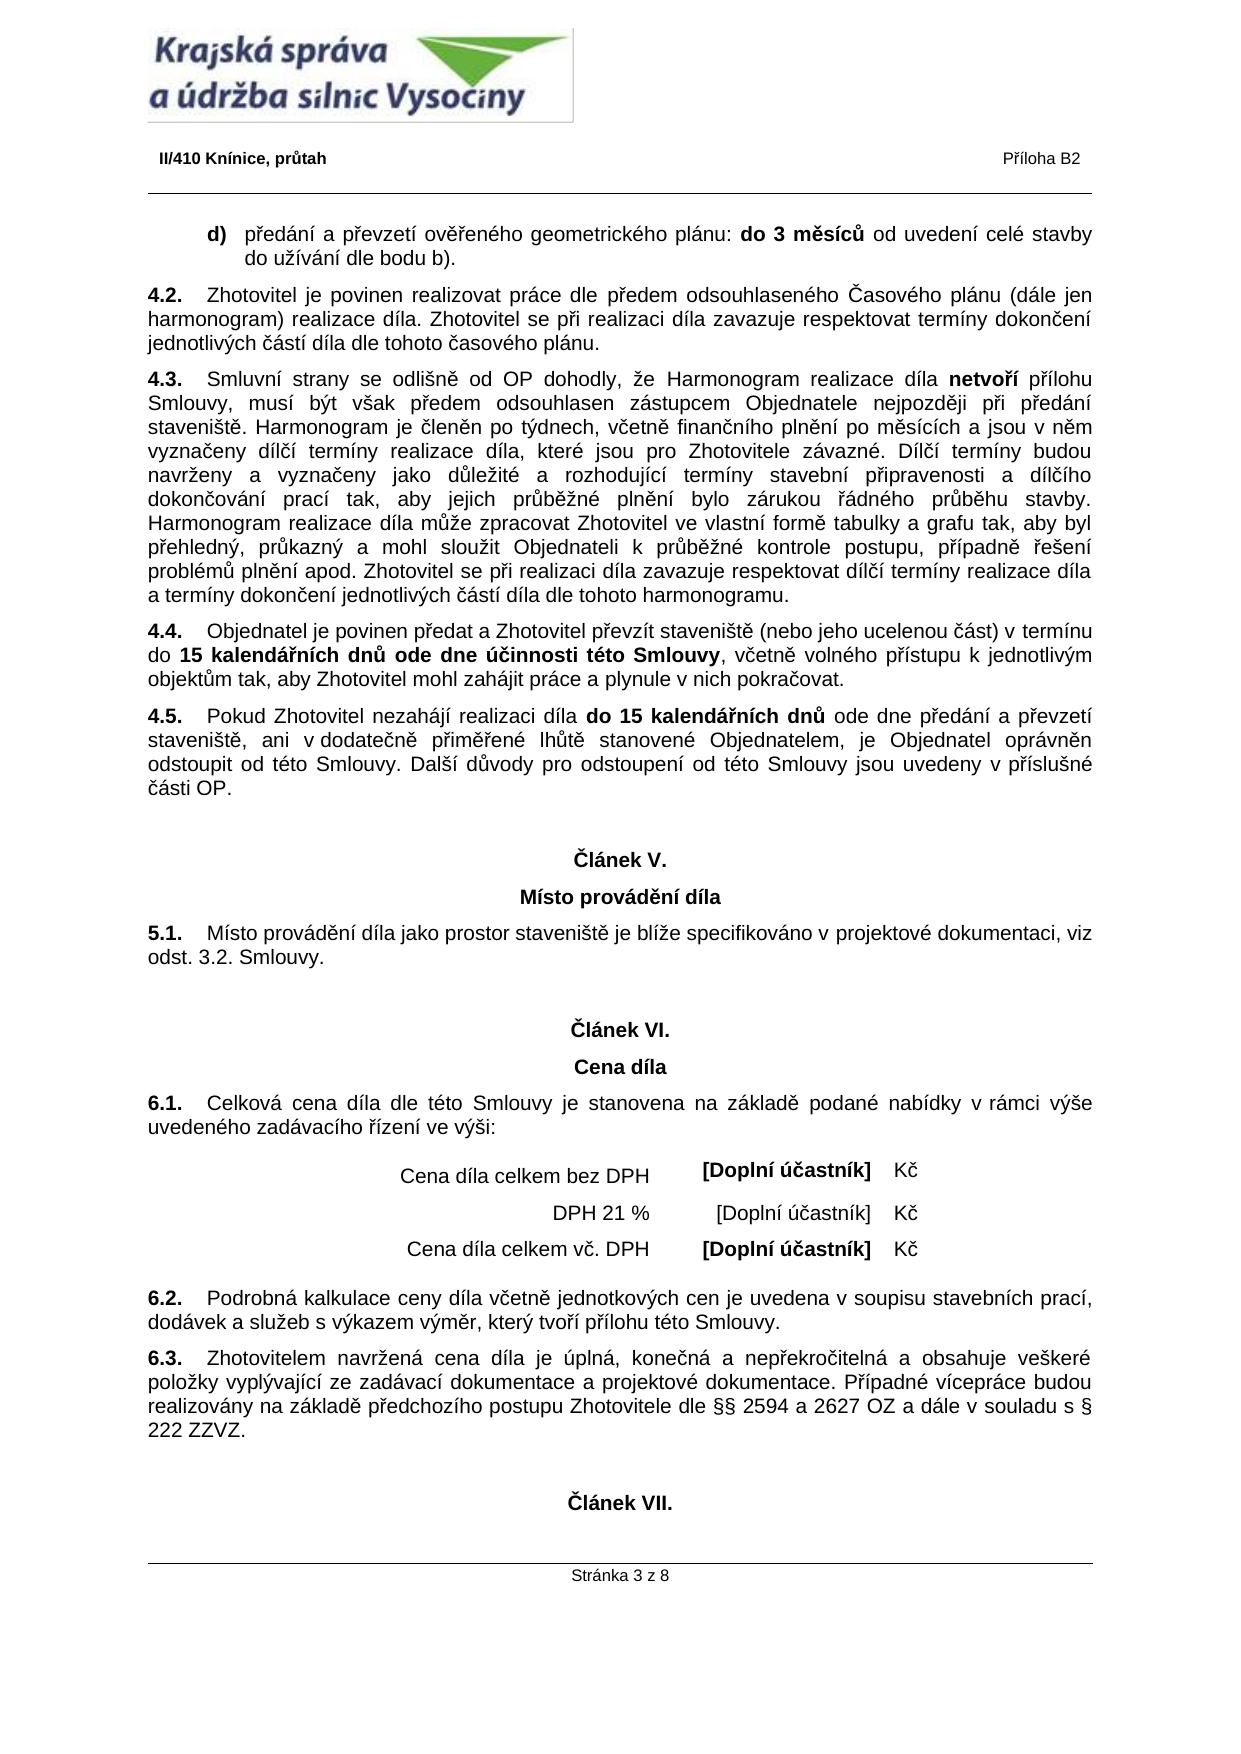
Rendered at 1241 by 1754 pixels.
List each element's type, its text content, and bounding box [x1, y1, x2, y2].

table_header [Doplní účastník] [661, 1151, 882, 1194]
list Zhotovitel je povinen realizovat práce dle předem odsouhlaseného Časového plánu (dále jen harmonogram) realizace díla. Zhotovitel se při realizaci díla zavazuje respektovat termíny dokončení jednotlivých částí díla dle tohoto časového plánu. [148, 283, 1093, 354]
table_cell Cena díla celkem vč. DPH [189, 1231, 661, 1273]
subtitle Článek V. [148, 848, 1093, 872]
table_header Kč [882, 1151, 1059, 1194]
subtitle Cena díla [148, 1054, 1093, 1078]
list Podrobná kalkulace ceny díla včetně jednotkových cen je uvedena v soupisu stavebních prací, dodávek a služeb s výkazem výměr, který tvoří přílohu této Smlouvy. [148, 1286, 1093, 1334]
list předání a převzetí ověřeného geometrického plánu: do 3 měsíců od uvedení celé stavby do užívání dle bodu b). [207, 222, 1093, 270]
table_cell DPH 21 % [189, 1194, 661, 1231]
table_cell [Doplní účastník] [661, 1194, 882, 1231]
list Celková cena díla dle této Smlouvy je stanovena na základě podané nabídky v rámci výše uvedeného zadávacího řízení ve výši: [148, 1091, 1093, 1139]
subtitle Místo provádění díla [148, 885, 1093, 909]
table_cell Kč [882, 1194, 1059, 1231]
text Článek VI. [148, 1018, 1093, 1042]
table_header Cena díla celkem bez DPH [189, 1151, 661, 1194]
list Zhotovitelem navržená cena díla je úplná, konečná a nepřekročitelná a obsahuje veškeré položky vyplývající ze zadávací dokumentace a projektové dokumentace. Případné vícepráce budou realizovány na základě předchozího postupu Zhotovitele dle §§ 2594 a 2627 OZ a dále v souladu s § 222 ZZVZ. [148, 1346, 1093, 1442]
list Místo provádění díla jako prostor staveniště je blíže specifikováno v projektové dokumentaci, viz odst. 3.2. Smlouvy. [148, 921, 1093, 969]
subtitle Článek VII. [148, 1491, 1093, 1515]
list Pokud Zhotovitel nezahájí realizaci díla do 15 kalendářních dnů ode dne předání a převzetí staveniště, ani v dodatečně přiměřené lhůtě stanovené Objednatelem, je Objednatel oprávněn odstoupit od této Smlouvy. Další důvody pro odstoupení od této Smlouvy jsou uvedeny v příslušné části OP. [148, 703, 1093, 799]
list Smluvní strany se odlišně od OP dohodly, že Harmonogram realizace díla netvoří přílohu Smlouvy, musí být však předem odsouhlasen zástupcem Objednatele nejpozději při předání staveniště. Harmonogram je členěn po týdnech, včetně finančního plnění po měsících a jsou v něm vyznačeny dílčí termíny realizace díla, které jsou pro Zhotovitele závazné. Dílčí termíny budou navrženy a vyznačeny jako důležité a rozhodující termíny stavební připravenosti a dílčího dokončování prací tak, aby jejich průběžné plnění bylo zárukou řádného průběhu stavby. Harmonogram realizace díla může zpracovat Zhotovitel ve vlastní formě tabulky a grafu tak, aby byl přehledný, průkazný a mohl sloužit Objednateli k průběžné kontrole postupu, případně řešení problémů plnění apod. Zhotovitel se při realizaci díla zavazuje respektovat dílčí termíny realizace díla a termíny dokončení jednotlivých částí díla dle tohoto harmonogramu. [148, 367, 1093, 607]
table_cell [Doplní účastník] [661, 1231, 882, 1273]
table_cell Kč [882, 1231, 1059, 1273]
list Objednatel je povinen předat a Zhotovitel převzít staveniště (nebo jeho ucelenou část) v termínu do 15 kalendářních dnů ode dne účinnosti této Smlouvy, včetně volného přístupu k jednotlivým objektům tak, aby Zhotovitel mohl zahájit práce a plynule v nich pokračovat. [148, 619, 1093, 691]
picture [147, 28, 574, 124]
